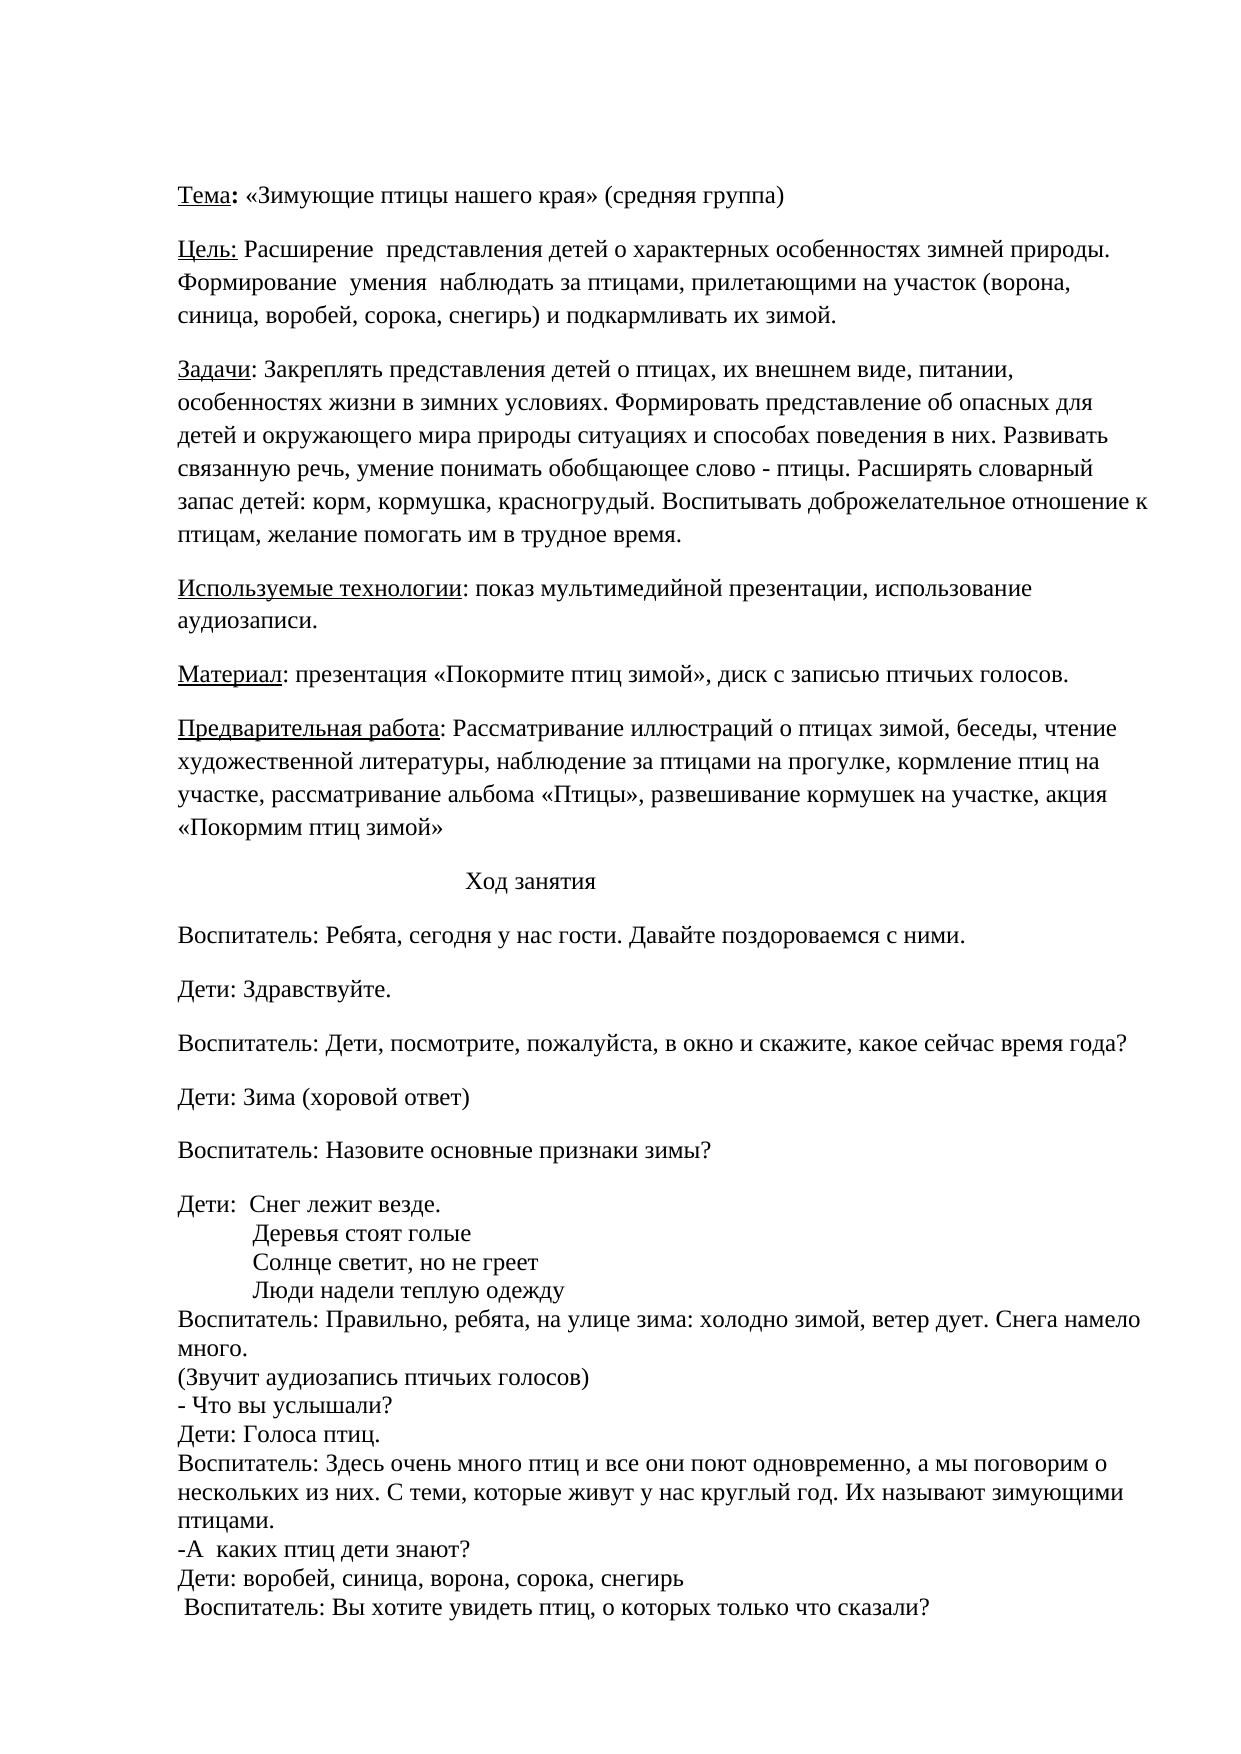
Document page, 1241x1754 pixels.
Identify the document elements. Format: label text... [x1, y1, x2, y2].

text Воспитатель: Ребята, сегодня у нас гости. Давайте поздороваемся с ними. [177, 920, 1152, 949]
text Ход занятия [177, 866, 1152, 895]
text Предварительная работа: Рассматривание иллюстраций о птицах зимой, беседы, чтение художественной литературы, наблюдение за птицами на прогулке, кормление птиц на участке, рассматривание альбома «Птицы», развешивание кормушек на участке, акция «Покормим птиц зимой» [177, 713, 1152, 841]
text Задачи: Закреплять представления детей о птицах, их внешнем виде, питании, особенностях жизни в зимних условиях. Формировать представление об опасных для детей и окружающего мира природы ситуациях и способах поведения в них. Развивать связанную речь, умение понимать обобщающее слово - птицы. Расширять словарный запас детей: корм, кормушка, красногрудый. Воспитывать доброжелательное отношение к птицам, желание помогать им в трудное время. [177, 354, 1152, 547]
text Тема: «Зимующие птицы нашего края» (средняя группа) [177, 180, 1152, 209]
text Дети: Здравствуйте. [177, 974, 1152, 1003]
text Дети: Зима (хоровой ответ) [177, 1082, 1152, 1110]
text Воспитатель: Здесь очень много птиц и все они поют одновременно, а мы поговорим о нескольких из них. С теми, которые живут у нас круглый год. Их называют зимующими птицами. [177, 1448, 1152, 1534]
text -А каких птиц дети знают? [177, 1534, 1152, 1563]
text Солнце светит, но не греет [177, 1247, 1152, 1276]
text Воспитатель: Вы хотите увидеть птиц, о которых только что сказали? [177, 1592, 1152, 1621]
text Воспитатель: Правильно, ребята, на улице зима: холодно зимой, ветер дует. Снега намело много. [177, 1304, 1152, 1362]
text (Звучит аудиозапись птичьих голосов) [177, 1362, 1152, 1391]
text Материал: презентация «Покормите птиц зимой», диск с записью птичьих голосов. [177, 659, 1152, 688]
text Цель: Расширение представления детей о характерных особенностях зимней природы. Формирование умения наблюдать за птицами, прилетающими на участок (ворона, синица, воробей, сорока, снегирь) и подкармливать их зимой. [177, 234, 1152, 328]
text Дети: воробей, синица, ворона, сорока, снегирь [177, 1563, 1152, 1592]
text Люди надели теплую одежду [177, 1276, 1152, 1304]
text Дети: Голоса птиц. [177, 1419, 1152, 1448]
text Деревья стоят голые [177, 1218, 1152, 1247]
text Дети: Снег лежит везде. [177, 1189, 1152, 1218]
text - Что вы услышали? [177, 1391, 1152, 1419]
text Воспитатель: Назовите основные признаки зимы? [177, 1136, 1152, 1164]
text Используемые технологии: показ мультимедийной презентации, использование аудиозаписи. [177, 573, 1152, 634]
text Воспитатель: Дети, посмотрите, пожалуйста, в окно и скажите, какое сейчас время года? [177, 1028, 1152, 1057]
